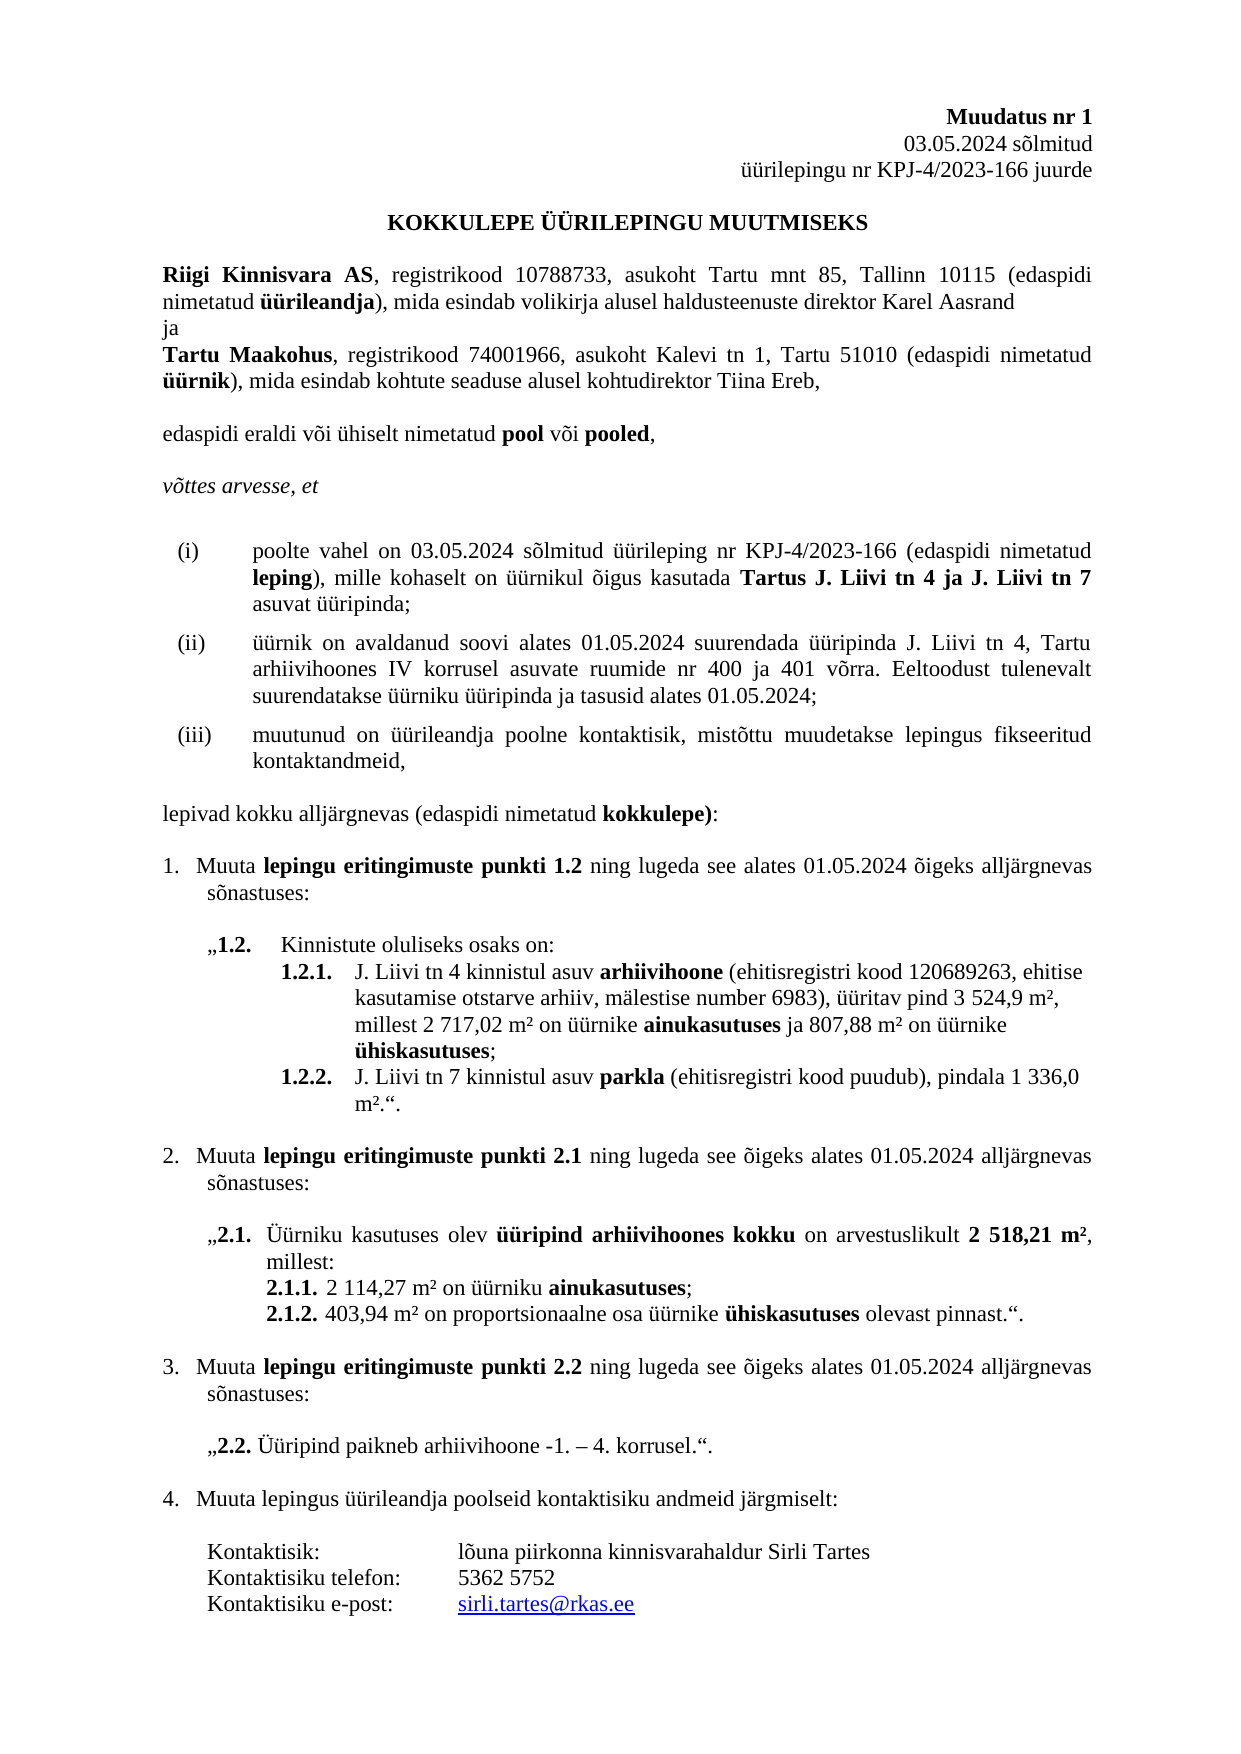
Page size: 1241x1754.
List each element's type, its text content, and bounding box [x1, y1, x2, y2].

list muutunud on üürileandja poolne kontaktisik, mistõttu muudetakse lepingus fikseeritud kontaktandmeid, [177, 721, 1093, 773]
text edaspidi eraldi või ühiselt nimetatud pool või pooled, [162, 420, 1093, 446]
list üürnik on avaldanud soovi alates 01.05.2024 suurendada üüripinda J. Liivi tn 4, Tartu arhiivihoones IV korrusel asuvate ruumide nr 400 ja 401 võrra. Eeltoodust tulenevalt suurendatakse üürniku üüripinda ja tasusid alates 01.05.2024; [177, 629, 1093, 708]
list Muuta lepingu eritingimuste punkti 1.2 ning lugeda see alates 01.05.2024 õigeks alljärgnevas sõnastuses: [162, 852, 1093, 905]
list „2.2. Üüripind paikneb arhiivihoone -1. – 4. korrusel.“. [207, 1432, 1093, 1459]
list Muuta lepingu eritingimuste punkti 2.2 ning lugeda see õigeks alates 01.05.2024 alljärgnevas sõnastuses: [162, 1353, 1093, 1406]
list Muuta lepingus üürileandja poolseid kontaktisiku andmeid järgmiselt: [162, 1485, 1093, 1511]
text võttes arvesse, et [162, 472, 1093, 499]
text Kontaktisik: lõuna piirkonna kinnisvarahaldur Sirli Tartes [207, 1538, 1093, 1564]
list poolte vahel on 03.05.2024 sõlmitud üürileping nr KPJ-4/2023-166 (edaspidi nimetatud leping), mille kohaselt on üürnikul õigus kasutada Tartus J. Liivi tn 4 ja J. Liivi tn 7 asuvat üüripinda; [177, 538, 1093, 617]
text Kontaktisiku e-post: sirli.tartes@rkas.ee [207, 1590, 1093, 1617]
text „1.2. Kinnistute oluliseks osaks on: [207, 932, 1093, 958]
text lepivad kokku alljärgnevas (edaspidi nimetatud kokkulepe): [162, 800, 1093, 826]
text 1.2.2. J. Liivi tn 7 kinnistul asuv parkla (ehitisregistri kood puudub), pindala 1 336,0 m².“. [281, 1063, 1093, 1116]
list 403,94 m² on proportsionaalne osa üürnike ühiskasutuses olevast pinnast.“. [266, 1301, 1093, 1327]
text Riigi Kinnisvara AS, registrikood 10788733, asukoht Tartu mnt 85, Tallinn 10115 (edaspidi nimetatud üürileandja), mida esindab volikirja alusel haldusteenuste direktor Karel Aasrand [162, 262, 1093, 314]
text ja [162, 314, 1093, 341]
text Kontaktisiku telefon: 5362 5752 [207, 1564, 1093, 1590]
list 2 114,27 m² on üürniku ainukasutuses; [266, 1274, 1093, 1301]
list „2.1. Üürniku kasutuses olev üüripind arhiivihoones kokku on arvestuslikult 2 518,21 m², millest: [207, 1221, 1093, 1274]
text 1.2.1. J. Liivi tn 4 kinnistul asuv arhiivihoone (ehitisregistri kood 120689263, ehitise kasutamise otstarve arhiiv, mälestise number 6983), üüritav pind 3 524,9 m², millest 2 717,02 m² on üürnike ainukasutuses ja 807,88 m² on üürnike ühiskasutuses; [281, 958, 1093, 1063]
list Muuta lepingu eritingimuste punkti 2.1 ning lugeda see õigeks alates 01.05.2024 alljärgnevas sõnastuses: [162, 1142, 1093, 1195]
text üürilepingu nr KPJ-4/2023-166 juurde [162, 156, 1093, 182]
text Muudatus nr 1 [162, 103, 1093, 130]
text Tartu Maakohus, registrikood 74001966, asukoht Kalevi tn 1, Tartu 51010 (edaspidi nimetatud üürnik), mida esindab kohtute seaduse alusel kohtudirektor Tiina Ereb, [162, 341, 1093, 393]
text 03.05.2024 sõlmitud [162, 130, 1093, 156]
text KOKKULEPE ÜÜRILEPINGU MUUTMISEKS [162, 209, 1093, 235]
